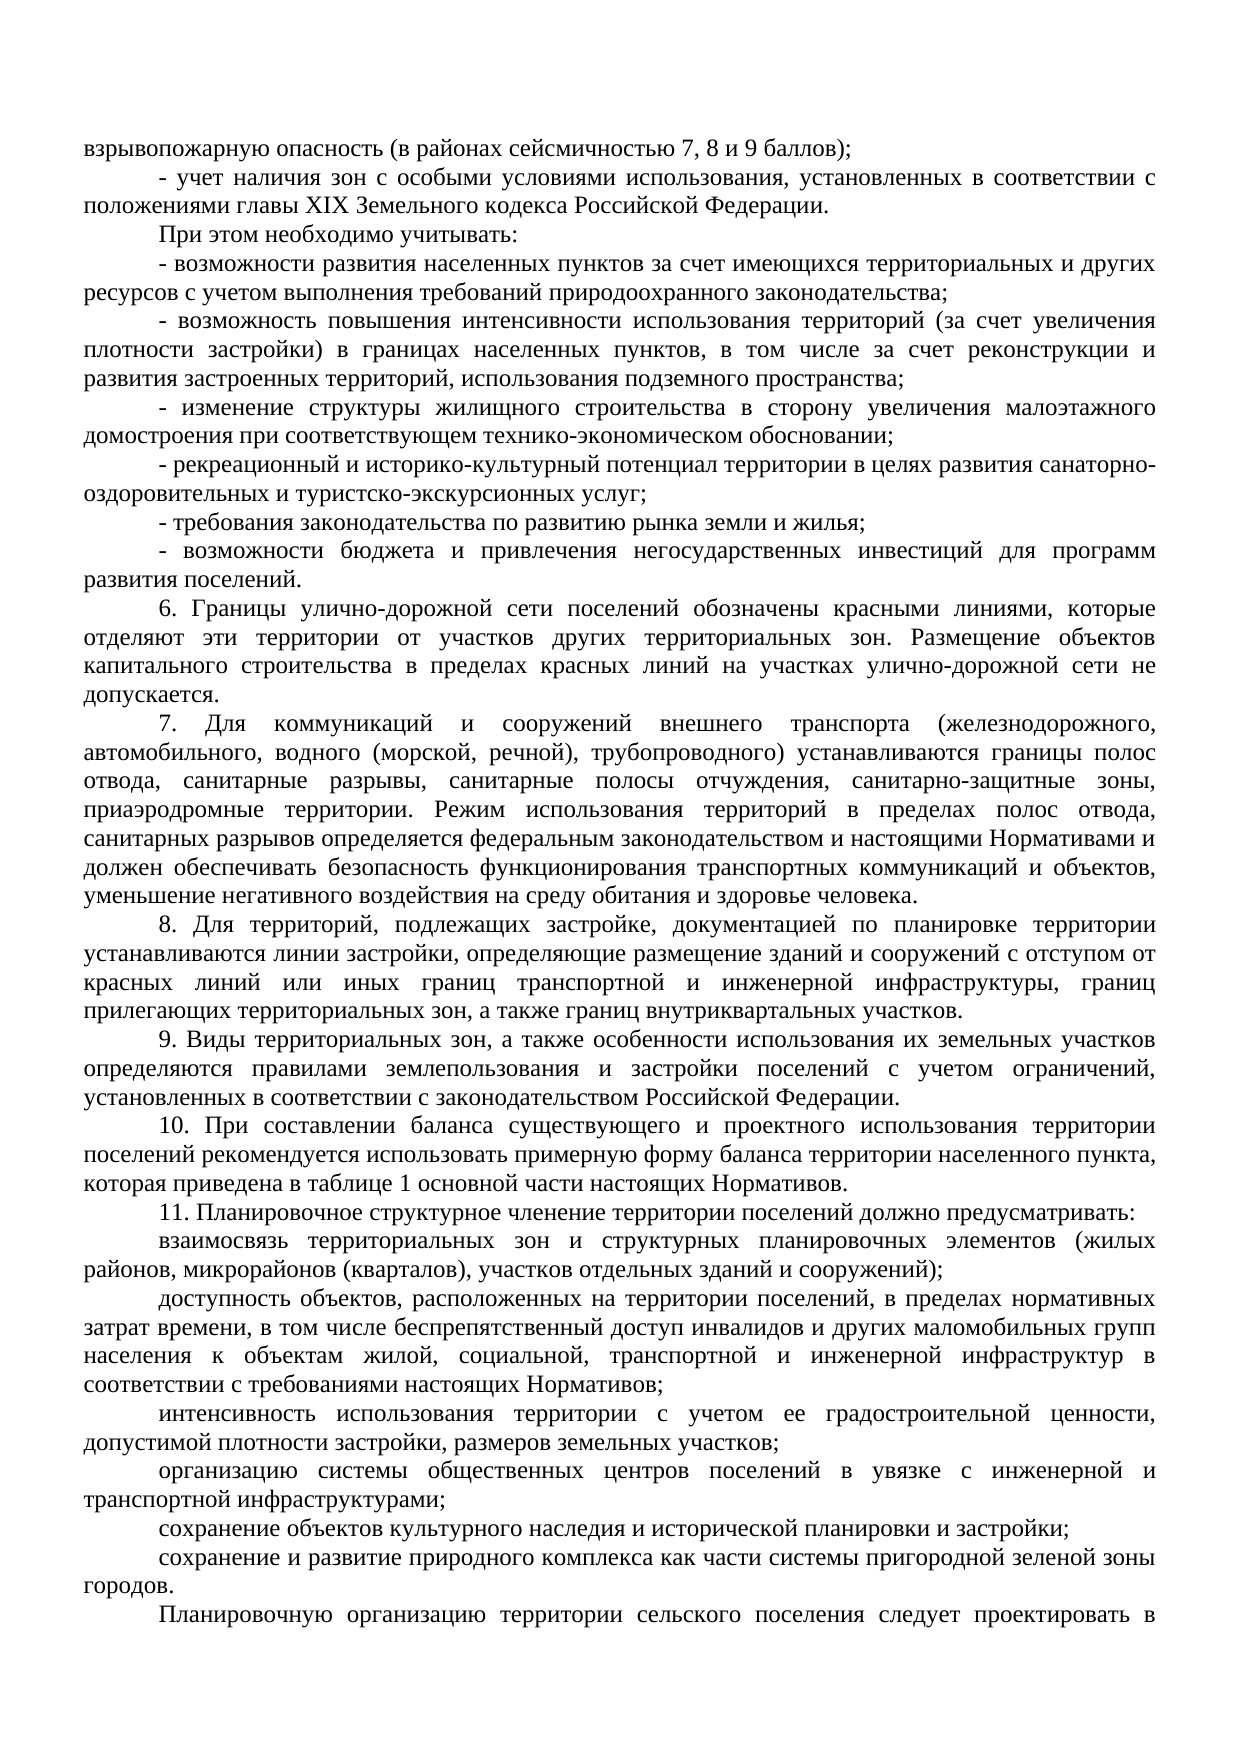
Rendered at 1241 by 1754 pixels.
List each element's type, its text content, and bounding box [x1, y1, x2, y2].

text 8. Для территорий, подлежащих застройке, документацией по планировке территории устанавливаются линии застройки, определяющие размещение зданий и сооружений с отступом от красных линий или иных границ транспортной и инженерной инфраструктуры, границ прилегающих территориальных зон, а также границ внутриквартальных участков. [83, 909, 1157, 1024]
text 11. Планировочное структурное членение территории поселений должно предусматривать: [83, 1197, 1157, 1225]
text - возможности развития населенных пунктов за счет имеющихся территориальных и других ресурсов с учетом выполнения требований природоохранного законодательства; [83, 248, 1157, 305]
text интенсивность использования территории с учетом ее градостроительной ценности, допустимой плотности застройки, размеров земельных участков; [83, 1398, 1157, 1455]
text - требования законодательства по развитию рынка земли и жилья; [83, 507, 1157, 535]
text 6. Границы улично-дорожной сети поселений обозначены красными линиями, которые отделяют эти территории от участков других территориальных зон. Размещение объектов капитального строительства в пределах красных линий на участках улично-дорожной сети не допускается. [83, 593, 1157, 708]
text сохранение объектов культурного наследия и исторической планировки и застройки; [83, 1513, 1157, 1542]
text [83, 133, 1157, 162]
text сохранение и развитие природного комплекса как части системы пригородной зеленой зоны городов. [83, 1542, 1157, 1599]
text - рекреационный и историко-культурный потенциал территории в целях развития санаторно-оздоровительных и туристско-экскурсионных услуг; [83, 449, 1157, 507]
text 9. Виды территориальных зон, а также особенности использования их земельных участков определяются правилами землепользования и застройки поселений с учетом ограничений, установленных в соответствии с законодательством Российской Федерации. [83, 1024, 1157, 1110]
text организацию системы общественных центров поселений в увязке с инженерной и транспортной инфраструктурами; [83, 1455, 1157, 1513]
text При этом необходимо учитывать: [83, 219, 1157, 248]
text 7. Для коммуникаций и сооружений внешнего транспорта (железнодорожного, автомобильного, водного (морской, речной), трубопроводного) устанавливаются границы полос отвода, санитарные разрывы, санитарные полосы отчуждения, санитарно-защитные зоны, приаэродромные территории. Режим использования территорий в пределах полос отвода, санитарных разрывов определяется федеральным законодательством и настоящими Нормативами и должен обеспечивать безопасность функционирования транспортных коммуникаций и объектов, уменьшение негативного воздействия на среду обитания и здоровье человека. [83, 708, 1157, 909]
text - возможности бюджета и привлечения негосударственных инвестиций для программ развития поселений. [83, 535, 1157, 593]
text - учет наличия зон с особыми условиями использования, установленных в соответствии с положениями главы XIX Земельного кодекса Российской Федерации. [83, 162, 1157, 219]
text - возможность повышения интенсивности использования территорий (за счет увеличения плотности застройки) в границах населенных пунктов, в том числе за счет реконструкции и развития застроенных территорий, использования подземного пространства; [83, 305, 1157, 392]
text 10. При составлении баланса существующего и проектного использования территории поселений рекомендуется использовать примерную форму баланса территории населенного пункта, которая приведена в таблице 1 основной части настоящих Нормативов. [83, 1110, 1157, 1197]
text доступность объектов, расположенных на территории поселений, в пределах нормативных затрат времени, в том числе беспрепятственный доступ инвалидов и других маломобильных групп населения к объектам жилой, социальной, транспортной и инженерной инфраструктур в соответствии с требованиями настоящих Нормативов; [83, 1283, 1157, 1398]
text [83, 1599, 1157, 1628]
text взаимосвязь территориальных зон и структурных планировочных элементов (жилых районов, микрорайонов (кварталов), участков отдельных зданий и сооружений); [83, 1225, 1157, 1283]
text - изменение структуры жилищного строительства в сторону увеличения малоэтажного домостроения при соответствующем технико-экономическом обосновании; [83, 392, 1157, 449]
